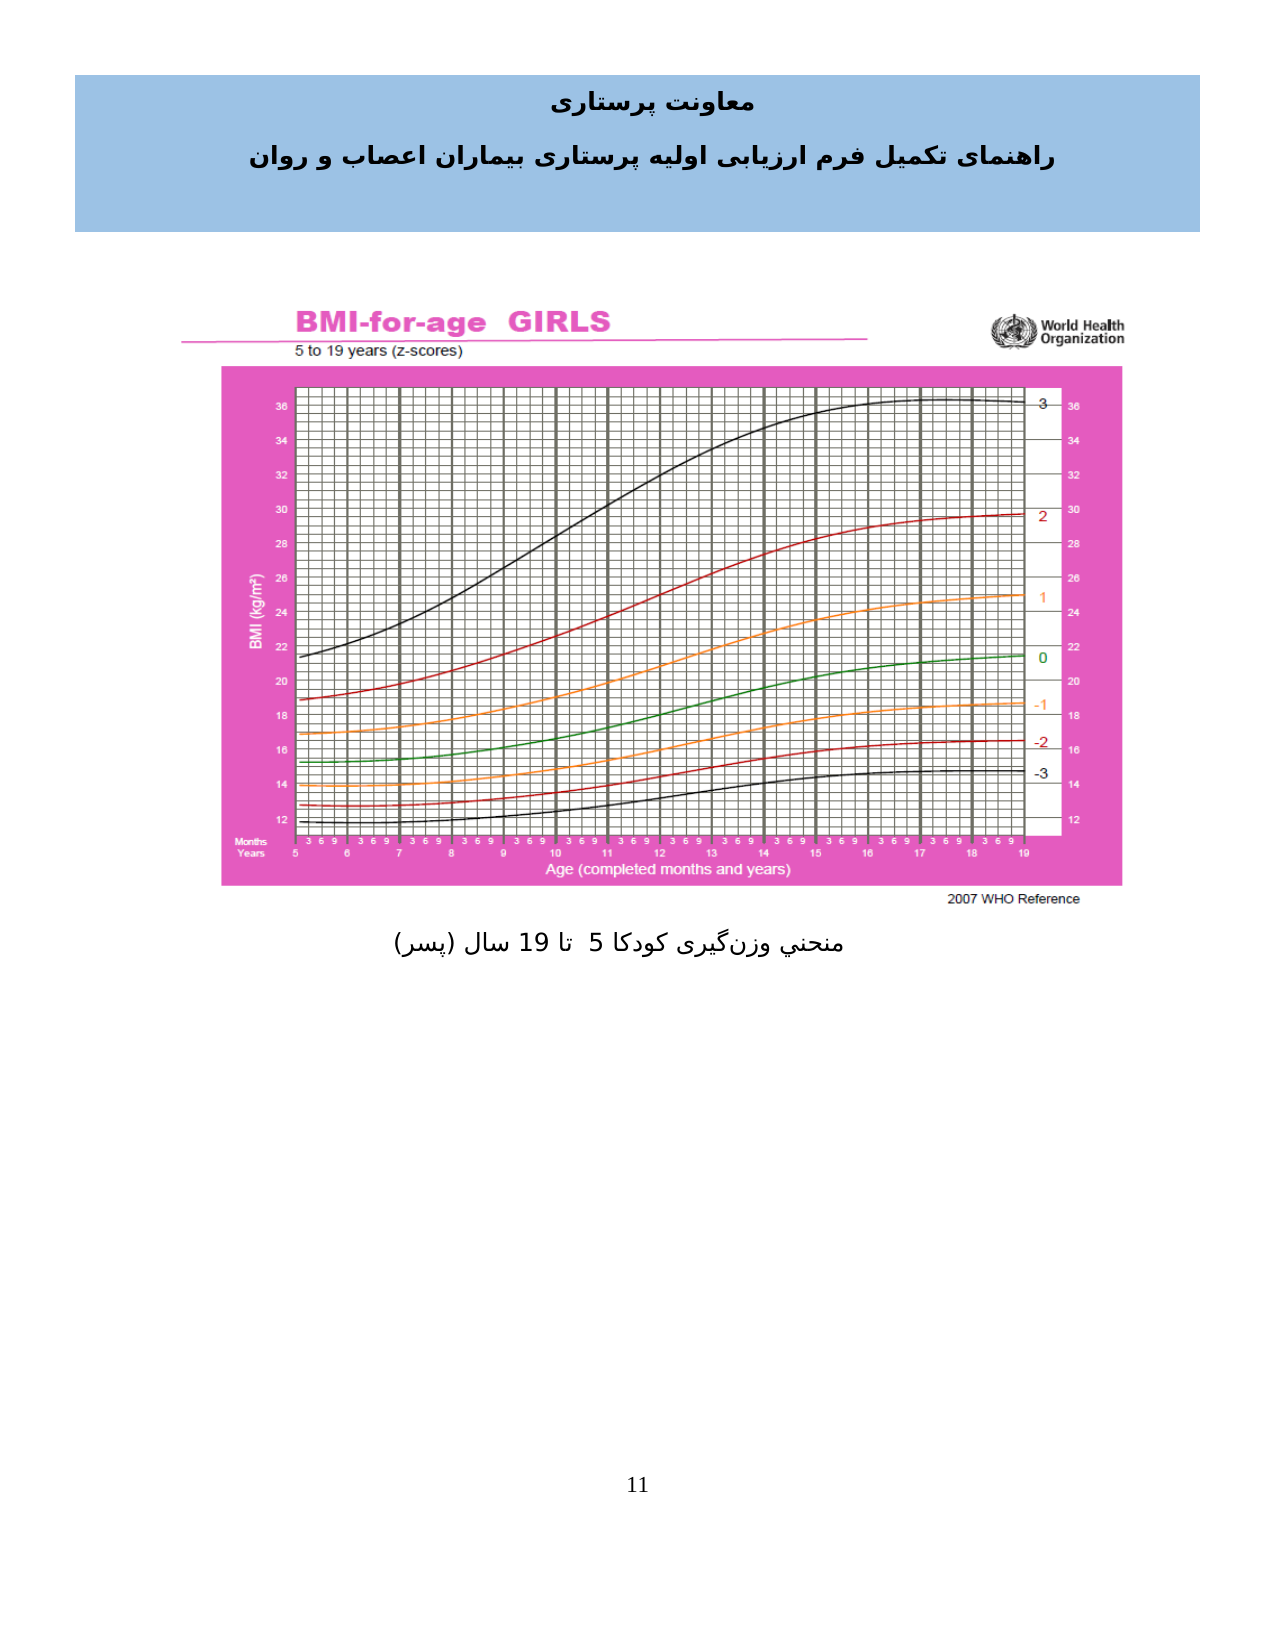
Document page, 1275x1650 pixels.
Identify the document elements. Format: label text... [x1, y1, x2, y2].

text منحني وزن‌گیری كودكا 5 تا 19 سال (پسر) [75, 928, 1162, 957]
